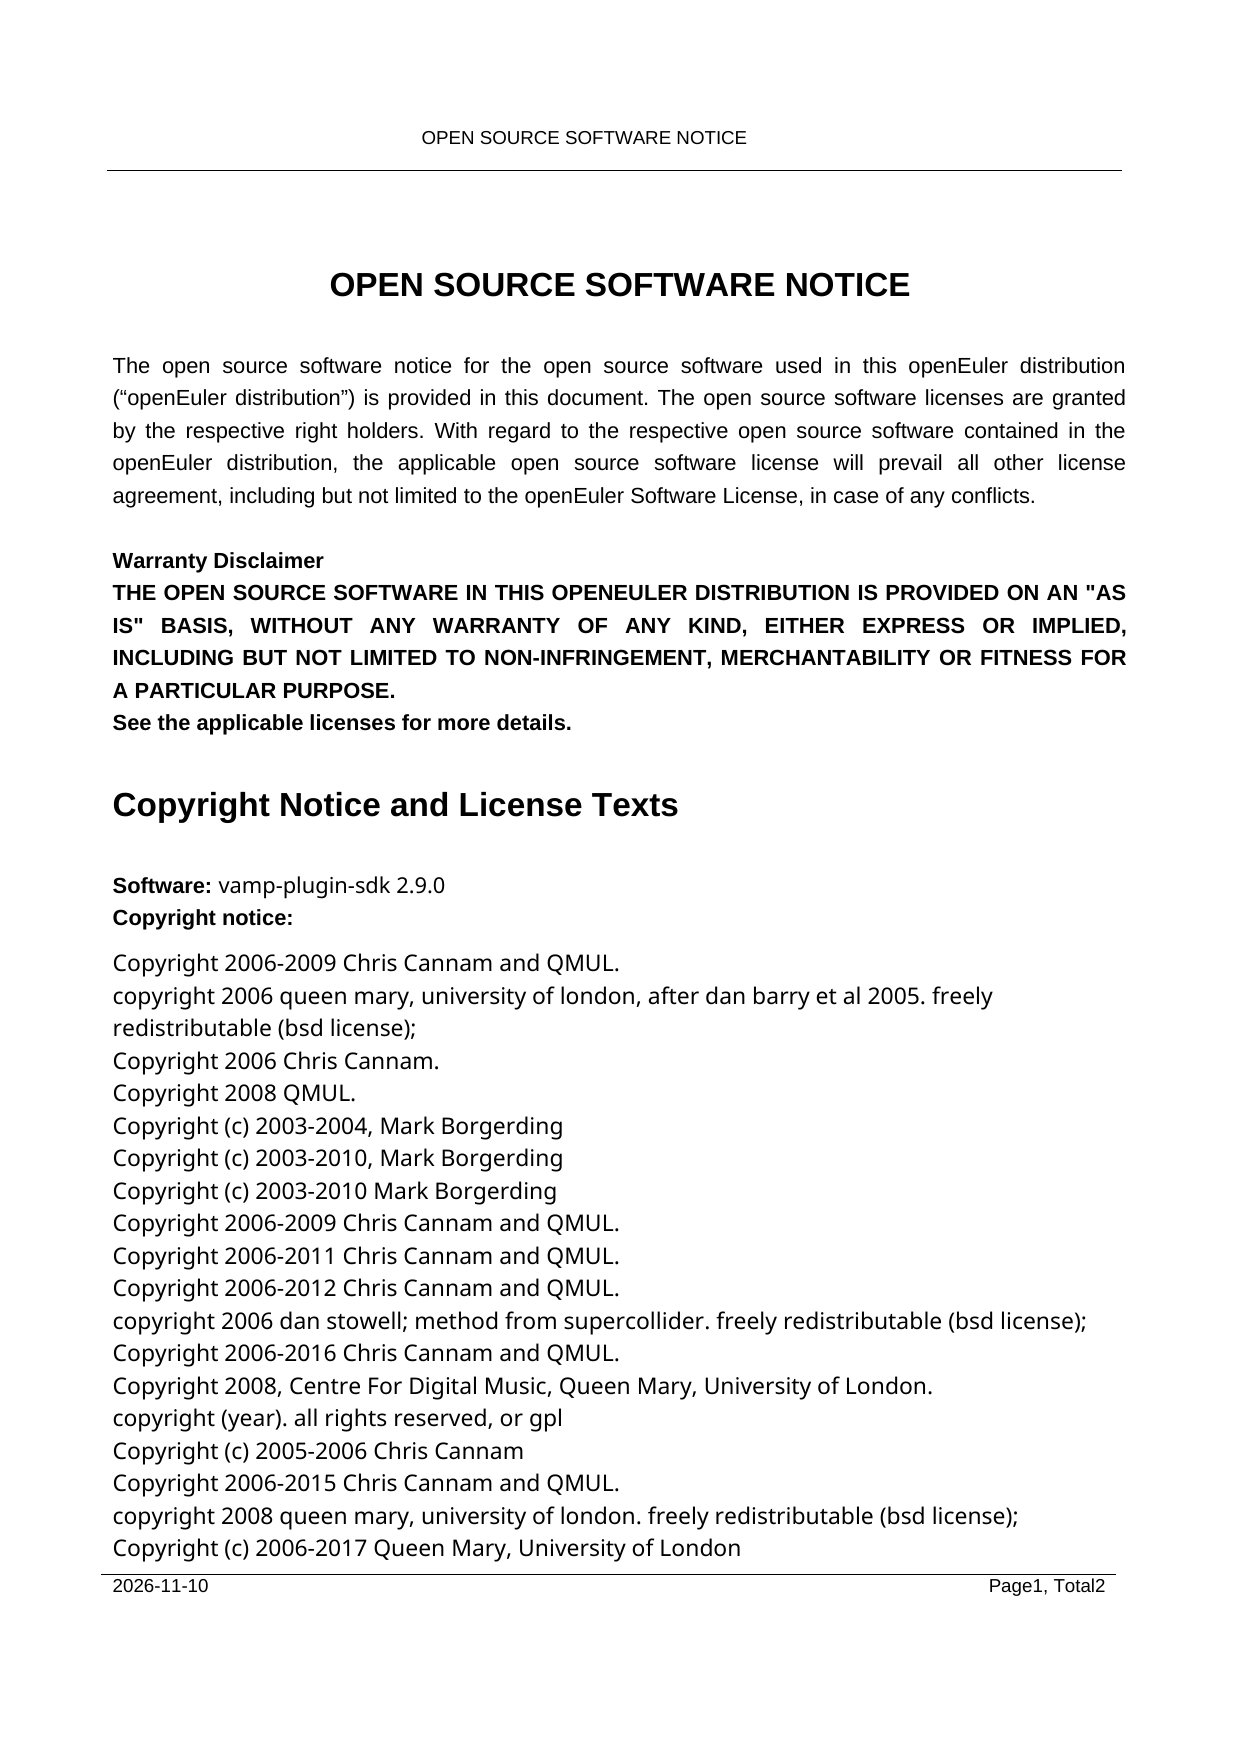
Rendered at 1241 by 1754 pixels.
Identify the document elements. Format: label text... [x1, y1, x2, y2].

text THE OPEN SOURCE SOFTWARE IN THIS OPENEULER DISTRIBUTION IS PROVIDED ON AN "AS IS" BASIS, WITHOUT ANY WARRANTY OF ANY KIND, EITHER EXPRESS OR IMPLIED, INCLUDING BUT NOT LIMITED TO NON-INFRINGEMENT, MERCHANTABILITY OR FITNESS FOR A PARTICULAR PURPOSE. See the applicable licenses for more details. [112, 576, 1128, 739]
text The open source software notice for the open source software used in this openEuler distribution (“openEuler distribution”) is provided in this document. The open source software licenses are granted by the respective right holders. With regard to the respective open source software contained in the openEuler distribution, the applicable open source software license will prevail all other license agreement, including but not limited to the openEuler Software License, in case of any conflicts. [112, 349, 1128, 511]
text Warranty Disclaimer [112, 544, 1128, 576]
title Software: vamp-plugin-sdk 2.9.0 [112, 869, 1128, 901]
text OPEN SOURCE SOFTWARE NOTICE [112, 251, 1128, 316]
text Copyright notice: [112, 901, 1128, 934]
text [112, 947, 1128, 1564]
text Copyright Notice and License Texts [112, 771, 1128, 836]
